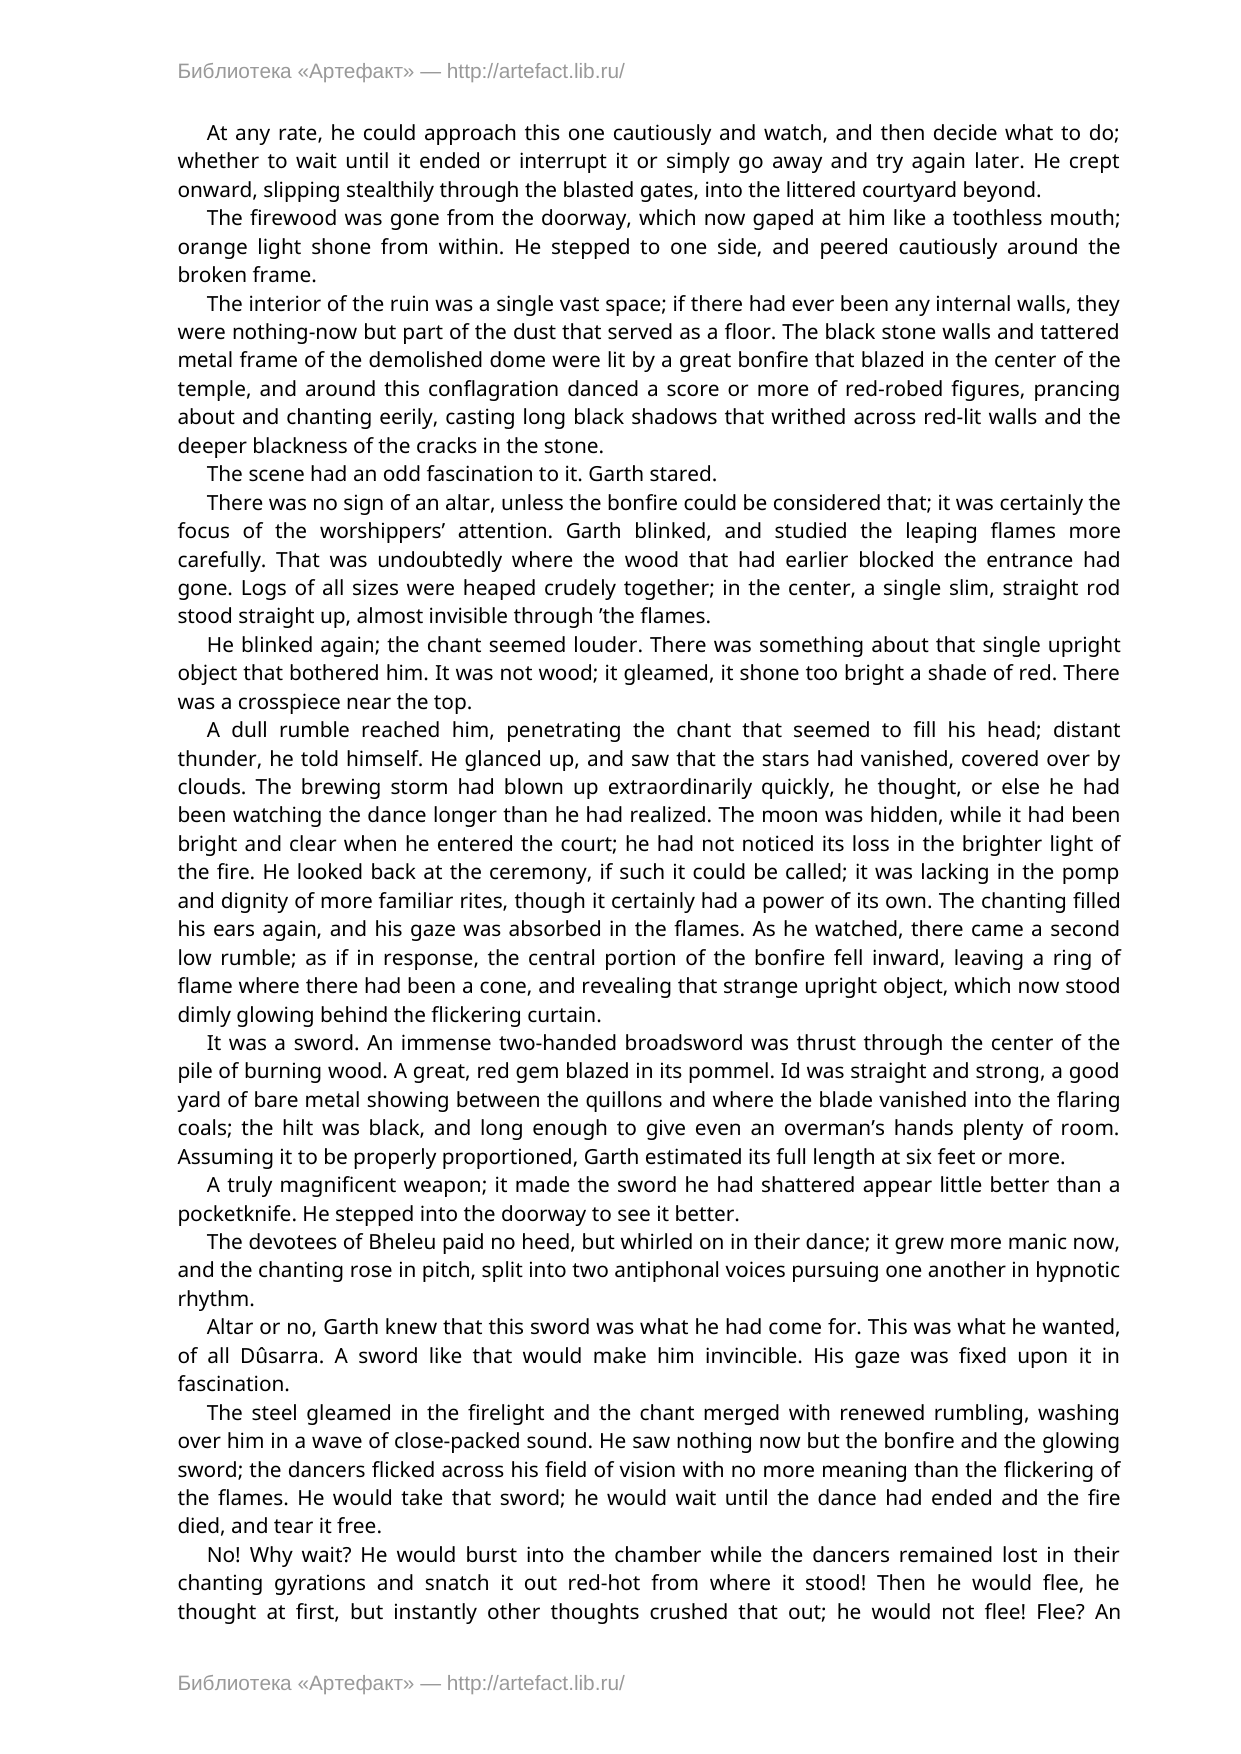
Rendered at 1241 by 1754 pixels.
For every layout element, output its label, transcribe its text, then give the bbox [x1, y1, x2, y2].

text The interior of the ruin was a single vast space; if there had ever been any internal walls, they were nothing-now but part of the dust that served as a floor. The black stone walls and tattered metal frame of the demolished dome were lit by a great bonfire that blazed in the center of the temple, and around this conflagration danced a score or more of red-robed figures, prancing about and chanting eerily, casting long black shadows that writhed across red-lit walls and the deeper blackness of the cracks in the stone. [177, 289, 1122, 459]
text He blinked again; the chant seemed louder. There was something about that single upright object that bothered him. It was not wood; it gleamed, it shone too bright a shade of red. There was a crosspiece near the top. [177, 630, 1122, 715]
text The scene had an odd fascination to it. Garth stared. [177, 459, 1122, 488]
text The devotees of Bheleu paid no heed, but whirled on in their dance; it grew more manic now, and the chanting rose in pitch, split into two antiphonal voices pursuing one another in hypnotic rhythm. [177, 1227, 1122, 1312]
text The firewood was gone from the doorway, which now gaped at him like a toothless mouth; orange light shone from within. He stepped to one side, and peered cautiously around the broken frame. [177, 203, 1122, 289]
text The steel gleamed in the firelight and the chant merged with renewed rumbling, washing over him in a wave of close-packed sound. He saw nothing now but the bonfire and the glowing sword; the dancers flicked across his field of vision with no more meaning than the flickering of the flames. He would take that sword; he would wait until the dance had ended and the fire died, and tear it free. [177, 1398, 1122, 1540]
text A dull rumble reached him, penetrating the chant that seemed to fill his head; distant thunder, he told himself. He glanced up, and saw that the stars had vanished, covered over by clouds. The brewing storm had blown up extraordinarily quickly, he thought, or else he had been watching the dance longer than he had realized. The moon was hidden, while it had been bright and clear when he entered the court; he had not noticed its loss in the brighter light of the fire. He looked back at the ceremony, if such it could be called; it was lacking in the pomp and dignity of more familiar rites, though it certainly had a power of its own. The chanting filled his ears again, and his gaze was absorbed in the flames. As he watched, there came a second low rumble; as if in response, the central portion of the bonfire fell inward, leaving a ring of flame where there had been a cone, and revealing that strange upright object, which now stood dimly glowing behind the flickering curtain. [177, 715, 1122, 1028]
text Altar or no, Garth knew that this sword was what he had come for. This was what he wanted, of all Dûsarra. A sword like that would make him invincible. His gaze was fixed upon it in fascination. [177, 1312, 1122, 1398]
text A truly magnificent weapon; it made the sword he had shattered appear little better than a pocketknife. He stepped into the doorway to see it better. [177, 1170, 1122, 1227]
text There was no sign of an altar, unless the bonfire could be considered that; it was certainly the focus of the worshippers’ attention. Garth blinked, and studied the leaping flames more carefully. That was undoubtedly where the wood that had earlier blocked the entrance had gone. Logs of all sizes were heaped crudely together; in the center, a single slim, straight rod stood straight up, almost invisible through ’the flames. [177, 488, 1122, 630]
text It was a sword. An immense two-handed broadsword was thrust through the center of the pile of burning wood. A great, red gem blazed in its pommel. Id was straight and strong, a good yard of bare metal showing between the quillons and where the blade vanished into the flaring coals; the hilt was black, and long enough to give even an overman’s hands plenty of room. Assuming it to be properly proportioned, Garth estimated its full length at six feet or more. [177, 1028, 1122, 1170]
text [177, 1540, 1122, 1625]
text At any rate, he could approach this one cautiously and watch, and then decide what to do; whether to wait until it ended or interrupt it or simply go away and try again later. He crept onward, slipping stealthily through the blasted gates, into the littered courtyard beyond. [177, 118, 1122, 203]
